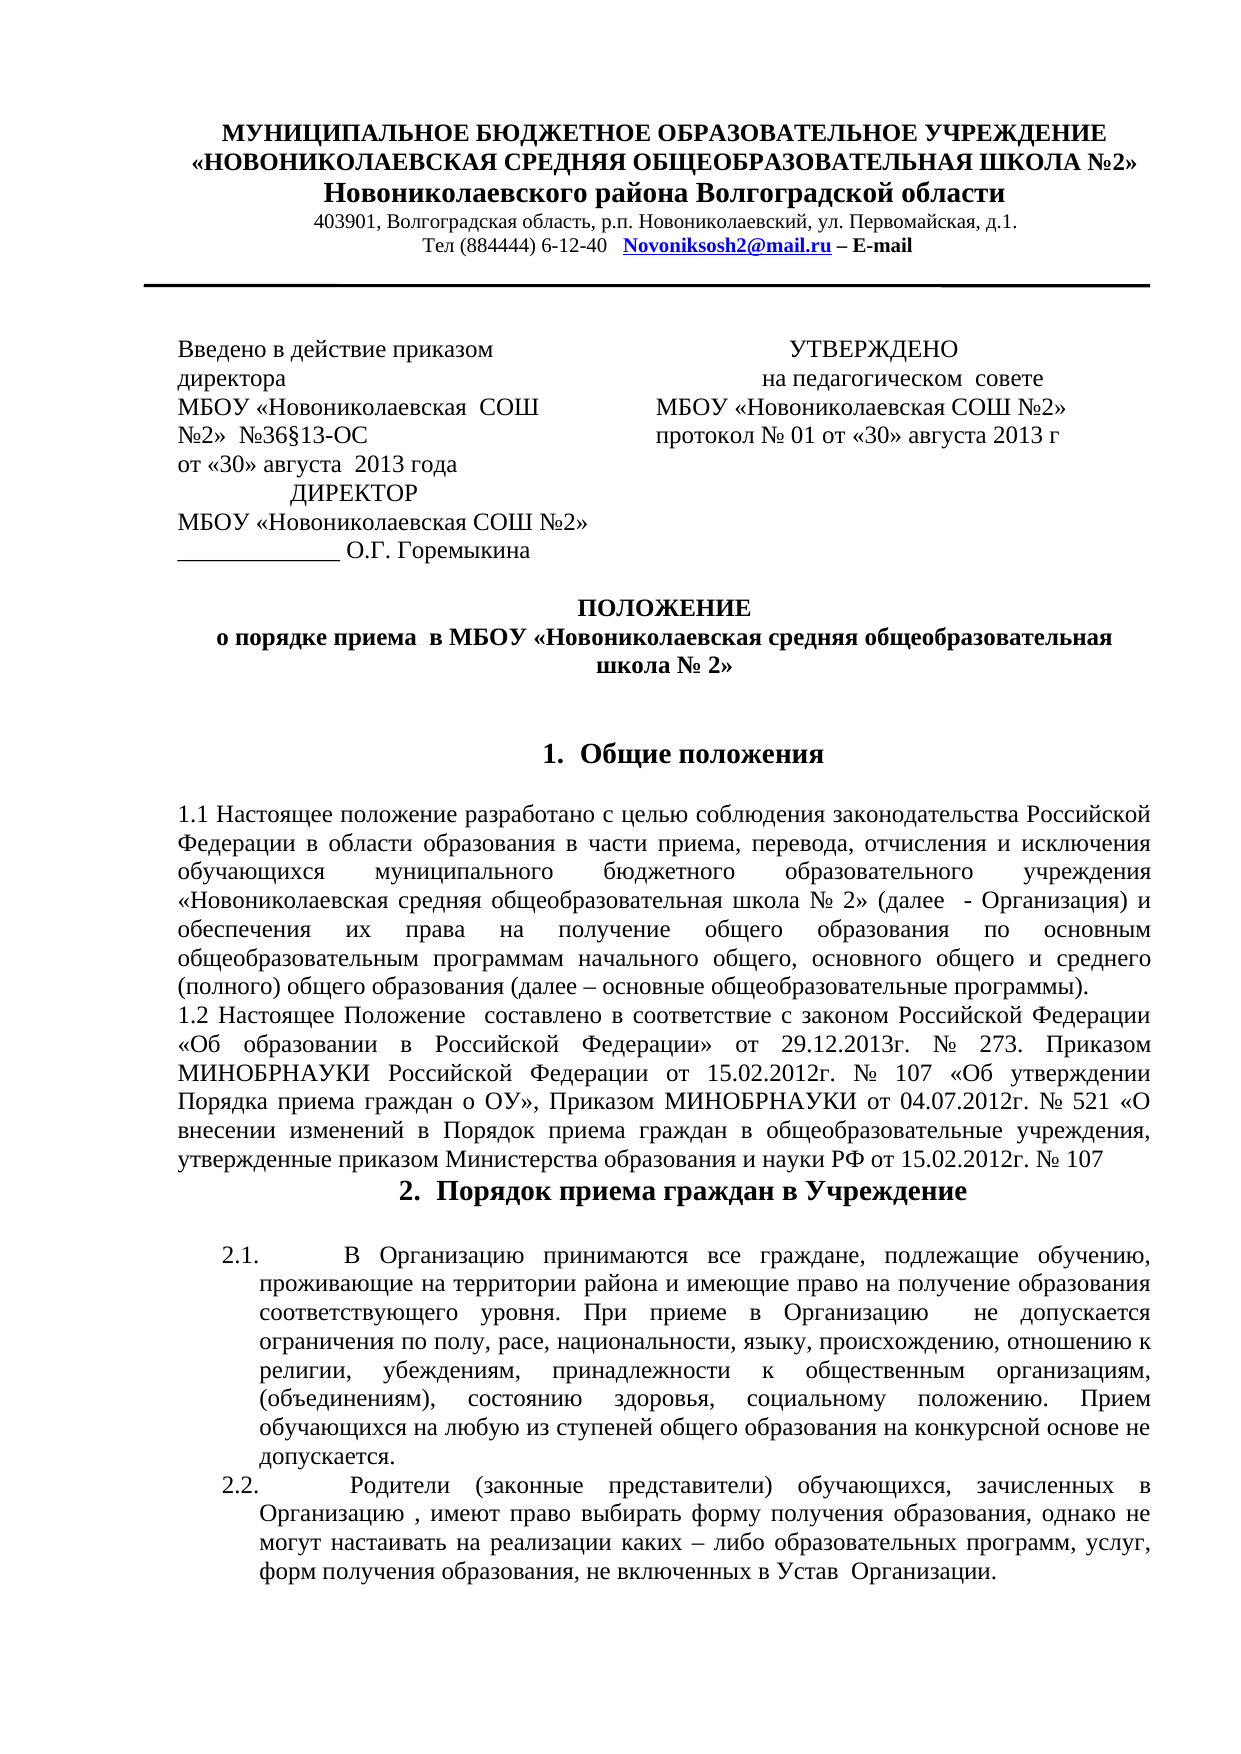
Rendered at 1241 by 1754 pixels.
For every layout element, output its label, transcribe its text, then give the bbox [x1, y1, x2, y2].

text 1.1 Настоящее положение разработано с целью соблюдения законодательства Российской Федерации в области образования в части приема, перевода, отчисления и исключения обучающихся муниципального бюджетного образовательного учреждения «Новониколаевская средняя общеобразовательная школа № 2» (далее - Организация) и обеспечения их права на получение общего образования по основным общеобразовательным программам начального общего, основного общего и среднего (полного) общего образования (далее – основные общеобразовательные программы). [177, 799, 1152, 1000]
text Новониколаевского района Волгоградской области [177, 176, 1152, 209]
text 403901, Волгоградская область, р.п. Новониколаевский, ул. Первомайская, д.1. [177, 209, 1152, 233]
text о порядке приема в МБОУ «Новониколаевская средняя общеобразовательная школа № 2» [177, 622, 1152, 679]
table_header Введено в действие приказом директора МБОУ «Новониколаевская СОШ №2» №36§13-ОС от «30» августа 2013 года ДИРЕКТОР МБОУ «Новониколаевская СОШ №2» _____________ О.Г. Горемыкина [166, 334, 601, 564]
text «НОВОНИКОЛАЕВСКАЯ СРЕДНЯЯ ОБЩЕОБРАЗОВАТЕЛЬНАЯ ШКОЛА №2» [177, 147, 1152, 176]
list Порядок приема граждан в Учреждение [215, 1173, 1152, 1206]
text МУНИЦИПАЛЬНОЕ БЮДЖЕТНОЕ ОБРАЗОВАТЕЛЬНОЕ УЧРЕЖДЕНИЕ [177, 118, 1152, 147]
text ПОЛОЖЕНИЕ [177, 593, 1152, 622]
text 1.2 Настоящее Положение составлено в соответствие с законом Российской Федерации «Об образовании в Российской Федерации» от 29.12.2013г. № 273. Приказом МИНОБРНАУКИ Российской Федерации от 15.02.2012г. № 107 «Об утверждении Порядка приема граждан о ОУ», Приказом МИНОБРНАУКИ от 04.07.2012г. № 521 «О внесении изменений в Порядок приема граждан в общеобразовательные учреждения, утвержденные приказом Министерства образования и науки РФ от 15.02.2012г. № 107 [177, 1000, 1152, 1173]
title Тел (884444) 6-12-40 Novoniksosh2@mail.ru – E-mail [177, 233, 1152, 257]
table_header УТВЕРЖДЕНО на педагогическом совете МБОУ «Новониколаевская СОШ №2» протокол № 01 от «30» августа 2013 г [601, 334, 1078, 564]
list Родители (законные представители) обучающихся, зачисленных в Организацию , имеют право выбирать форму получения образования, однако не могут настаивать на реализации каких – либо образовательных программ, услуг, форм получения образования, не включенных в Устав Организации. [222, 1470, 1152, 1585]
list В Организацию принимаются все граждане, подлежащие обучению, проживающие на территории района и имеющие право на получение образования соответствующего уровня. При приеме в Организацию не допускается ограничения по полу, расе, национальности, языку, происхождению, отношению к религии, убеждениям, принадлежности к общественным организациям, (объединениям), состоянию здоровья, социальному положению. Прием обучающихся на любую из ступеней общего образования на конкурсной основе не допускается. [222, 1240, 1152, 1470]
list Общие положения [215, 737, 1152, 770]
